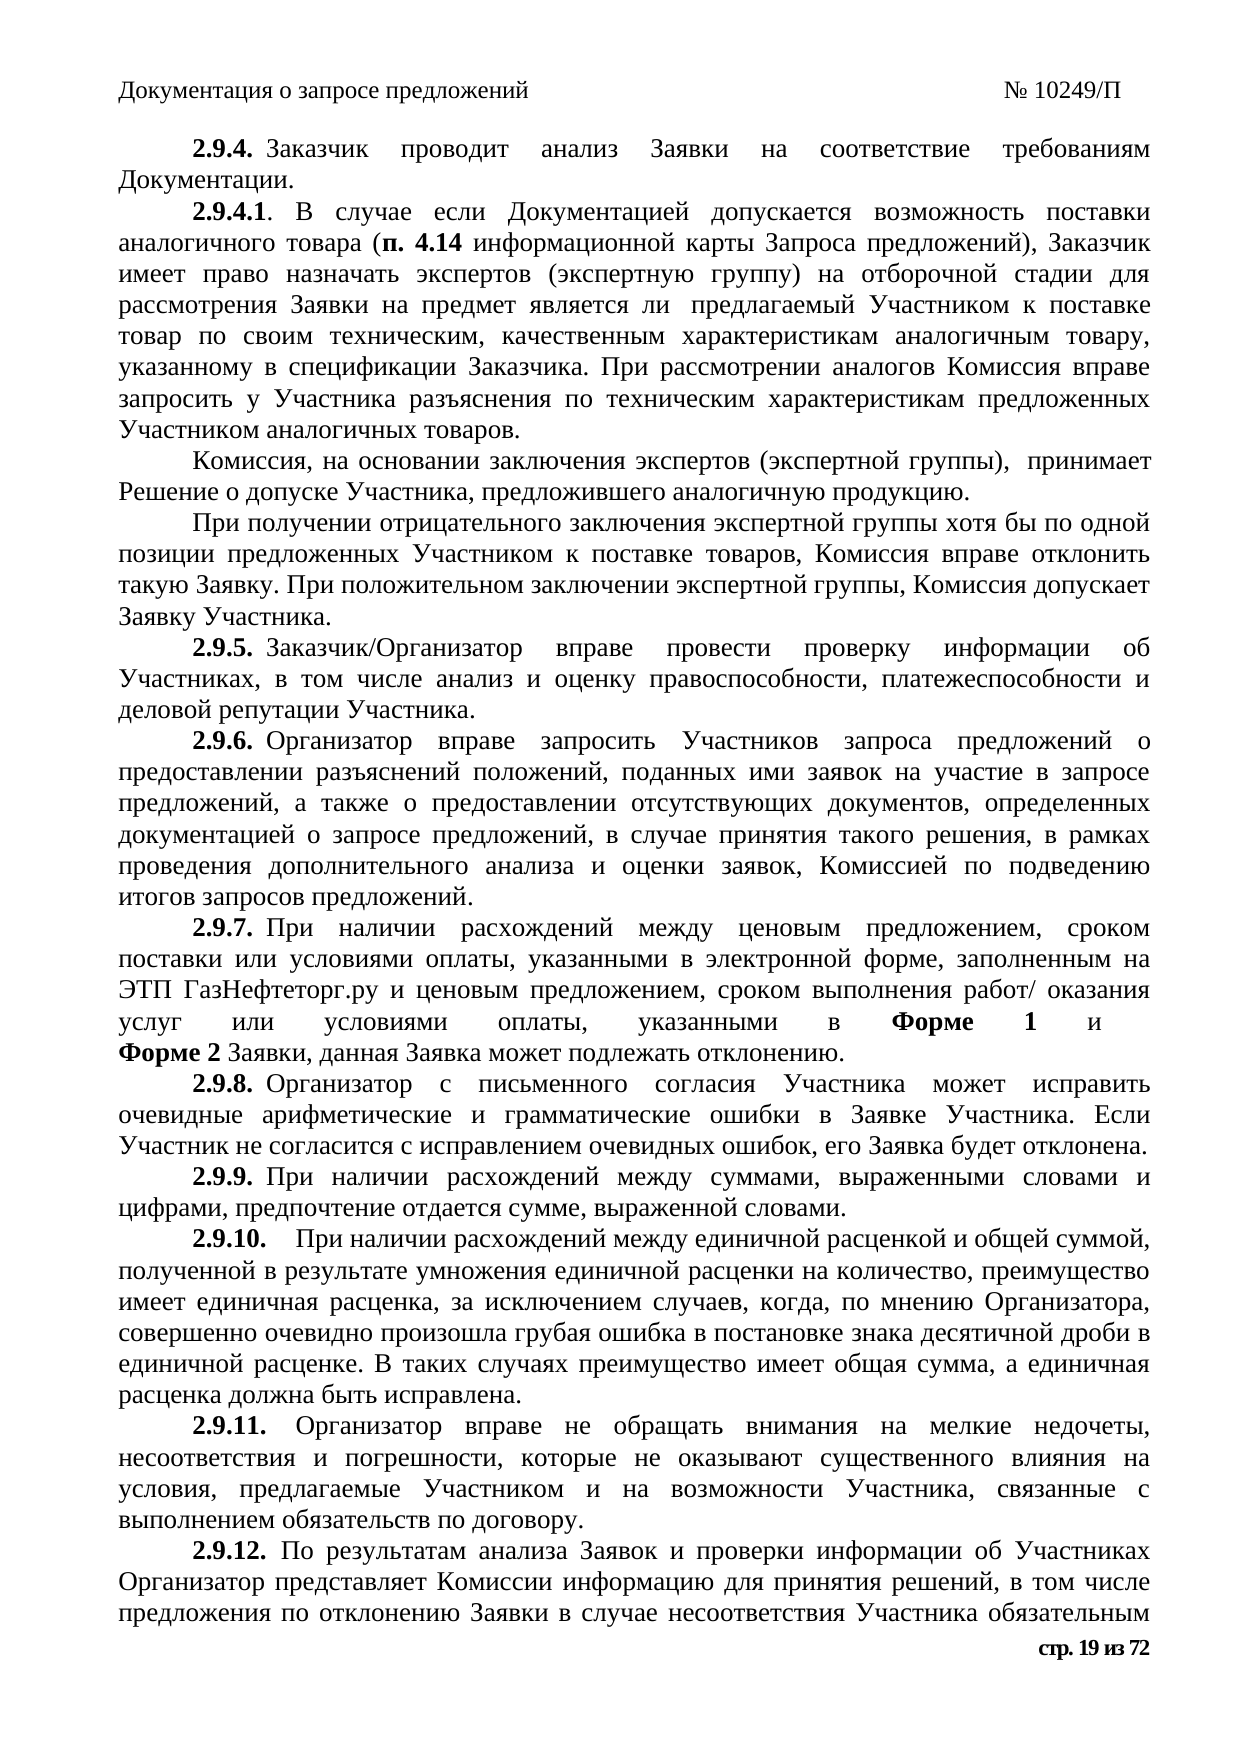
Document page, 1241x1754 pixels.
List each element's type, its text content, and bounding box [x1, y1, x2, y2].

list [118, 1534, 1152, 1627]
list При наличии расхождений между единичной расценкой и общей суммой, полученной в результате умножения единичной расценки на количество, преимущество имеет единичная расценка, за исключением случаев, когда, по мнению Организатора, совершенно очевидно произошла грубая ошибка в постановке знака десятичной дроби в единичной расценке. В таких случаях преимущество имеет общая сумма, а единичная расценка должна быть исправлена. [118, 1223, 1152, 1409]
list При наличии расхождений между суммами, выраженными словами и цифрами, предпочтение отдается сумме, выраженной словами. [118, 1160, 1152, 1223]
list При наличии расхождений между ценовым предложением, сроком поставки или условиями оплаты, указанными в электронной форме, заполненным на ЭТП ГазНефтеторг.ру и ценовым предложением, сроком выполнения работ/ оказания услуг или условиями оплаты, указанными в Форме 1 и Форме 2 Заявки, данная Заявка может подлежать отклонению. [118, 911, 1152, 1067]
list Организатор с письменного согласия Участника может исправить очевидные арифметические и грамматические ошибки в Заявке Участника. Если Участник не согласится с исправлением очевидных ошибок, его Заявка будет отклонена. [118, 1067, 1152, 1160]
list Организатор вправе не обращать внимания на мелкие недочеты, несоответствия и погрешности, которые не оказывают существенного влияния на условия, предлагаемые Участником и на возможности Участника, связанные с выполнением обязательств по договору. [118, 1409, 1152, 1534]
list Организатор вправе запросить Участников запроса предложений о предоставлении разъяснений положений, поданных ими заявок на участие в запросе предложений, а также о предоставлении отсутствующих документов, определенных документацией о запросе предложений, в случае принятия такого решения, в рамках проведения дополнительного анализа и оценки заявок, Комиссией по подведению итогов запросов предложений. [118, 724, 1152, 911]
list Заказчик проводит анализ Заявки на соответствие требованиям Документации. [118, 132, 1152, 195]
list Заказчик/Организатор вправе провести проверку информации об Участниках, в том числе анализ и оценку правоспособности, платежеспособности и деловой репутации Участника. [118, 631, 1152, 724]
list 2.9.4.1. В случае если Документацией допускается возможность поставки аналогичного товара (п. 4.14 информационной карты Запроса предложений), Заказчик имеет право назначать экспертов (экспертную группу) на отборочной стадии для рассмотрения Заявки на предмет является ли предлагаемый Участником к поставке товар по своим техническим, качественным характеристикам аналогичным товару, указанному в спецификации Заказчика. При рассмотрении аналогов Комиссия вправе запросить у Участника разъяснения по техническим характеристикам предложенных Участником аналогичных товаров. [118, 195, 1152, 444]
list Комиссия, на основании заключения экспертов (экспертной группы), принимает Решение о допуске Участника, предложившего аналогичную продукцию. [118, 444, 1152, 506]
list При получении отрицательного заключения экспертной группы хотя бы по одной позиции предложенных Участником к поставке товаров, Комиссия вправе отклонить такую Заявку. При положительном заключении экспертной группы, Комиссия допускает Заявку Участника. [118, 506, 1152, 631]
